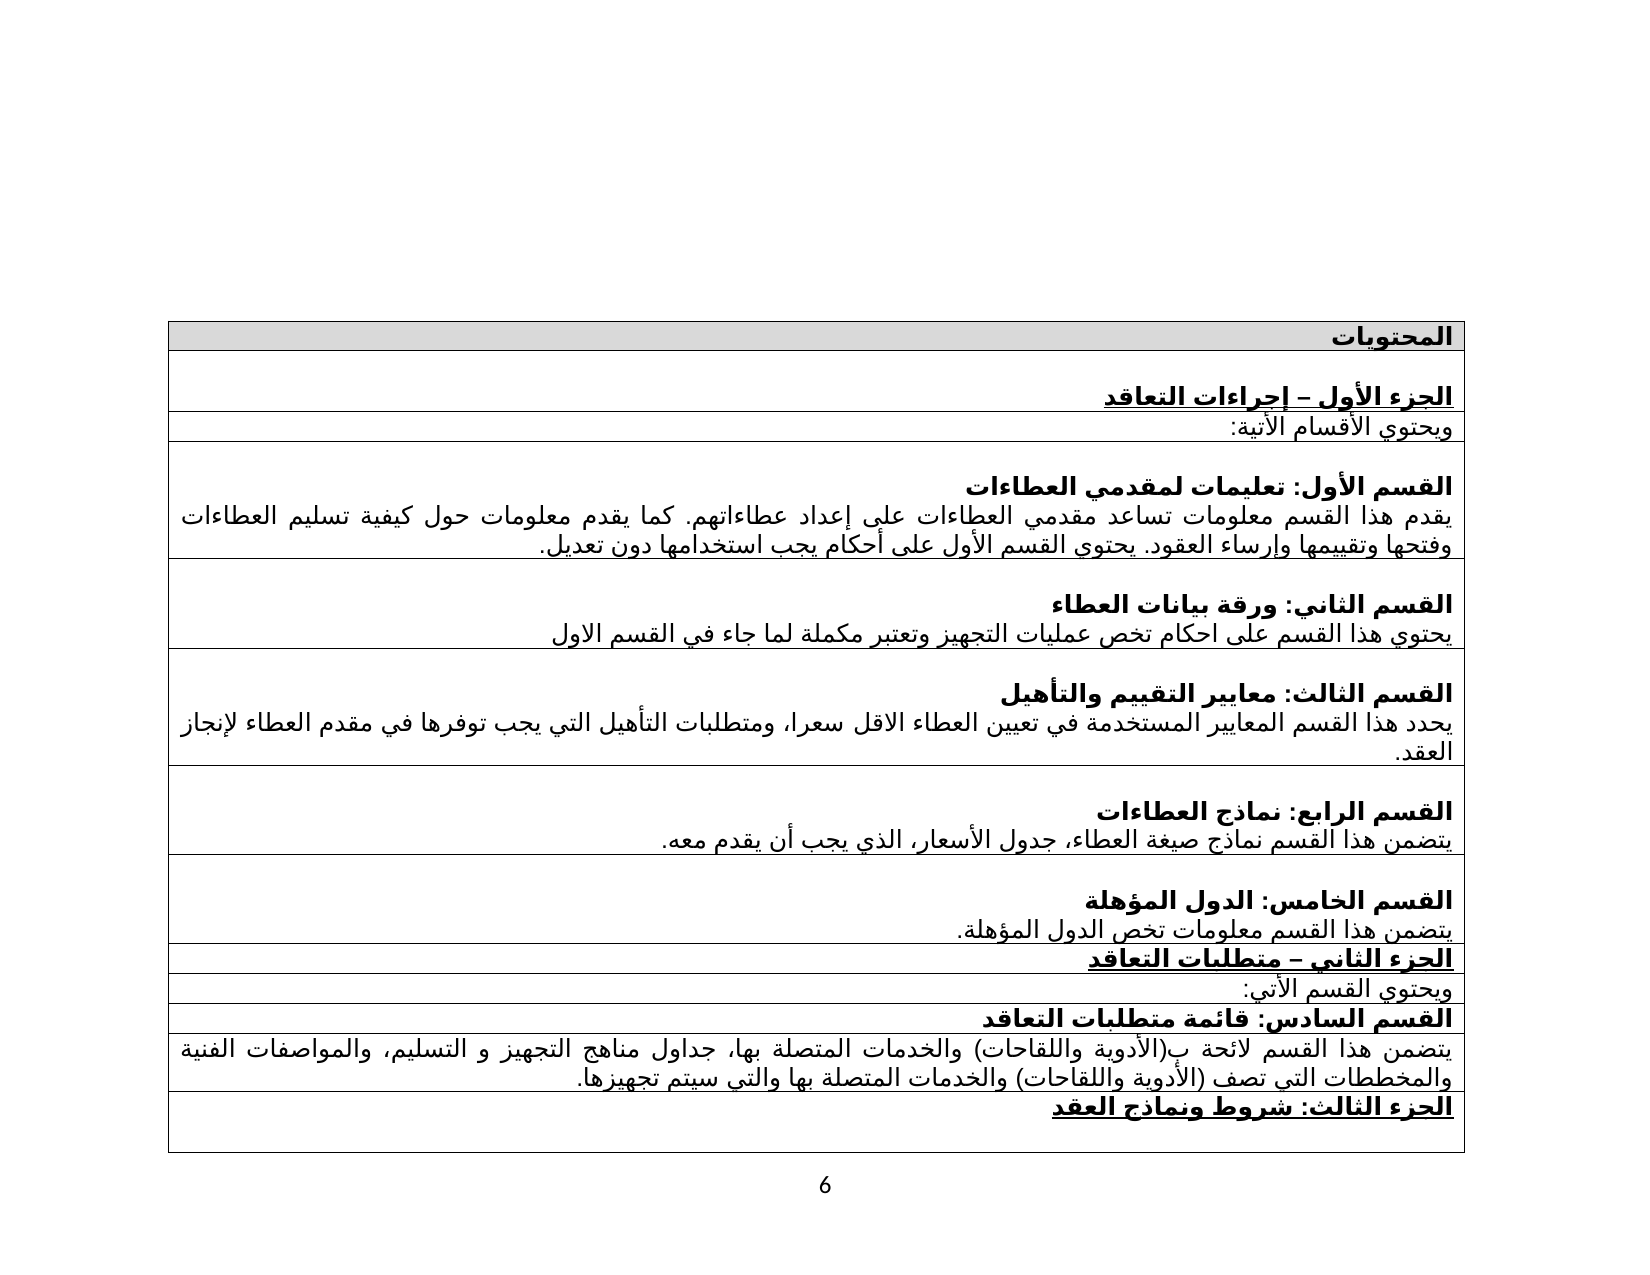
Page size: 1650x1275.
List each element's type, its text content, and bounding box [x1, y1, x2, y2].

table_cell القسم الأول: تعليمات لمقدمي العطاءات يقدم هذا القسم معلومات تساعد مقدمي العطاءات على إعداد عطاءاتهم. كما يقدم معلومات حول كيفية تسليم العطاءات وفتحها وتقييمها وإرساء العقود. يحتوي القسم الأول على أحكام يجب استخدامها دون تعديل. [169, 442, 1464, 558]
table_cell الجزء الأول – إجراءات التعاقد [169, 351, 1464, 411]
table_cell يتضمن هذا القسم لائحة ب(الأدوية واللقاحات) والخدمات المتصلة بها، جداول مناهج التجهيز و التسليم، والمواصفات الفنية والمخططات التي تصف (الأدوية واللقاحات) والخدمات المتصلة بها والتي سيتم تجهيزها. [169, 1034, 1464, 1091]
table_cell القسم الخامس: الدول المؤهلة يتضمن هذا القسم معلومات تخص الدول المؤهلة. [169, 855, 1464, 943]
table_cell الجزء الثاني – متطلبات التعاقد [169, 944, 1464, 973]
table_cell القسم الثاني: ورقة بيانات العطاء يحتوي هذا القسم على احكام تخص عمليات التجهيز وتعتبر مكملة لما جاء في القسم الاول [169, 559, 1464, 647]
table_cell القسم الثالث: معايير التقييم والتأهيل يحدد هذا القسم المعايير المستخدمة في تعيين العطاء الاقل سعرا، ومتطلبات التأهيل التي يجب توفرها في مقدم العطاء لإنجاز العقد. [169, 649, 1464, 765]
table_cell القسم الرابع: نماذج العطاءات يتضمن هذا القسم نماذج صيغة العطاء، جدول الأسعار، الذي يجب أن يقدم معه. [169, 766, 1464, 854]
table_cell الجزء الثالث: شروط ونماذج العقد [169, 1092, 1464, 1152]
table_header المحتويات [169, 322, 1464, 350]
table_cell القسم السادس: قائمة متطلبات التعاقد [169, 1004, 1464, 1033]
table_cell ويحتوي القسم الأتي: [169, 974, 1464, 1003]
table_cell ويحتوي الأقسام الأتية: [169, 412, 1464, 441]
